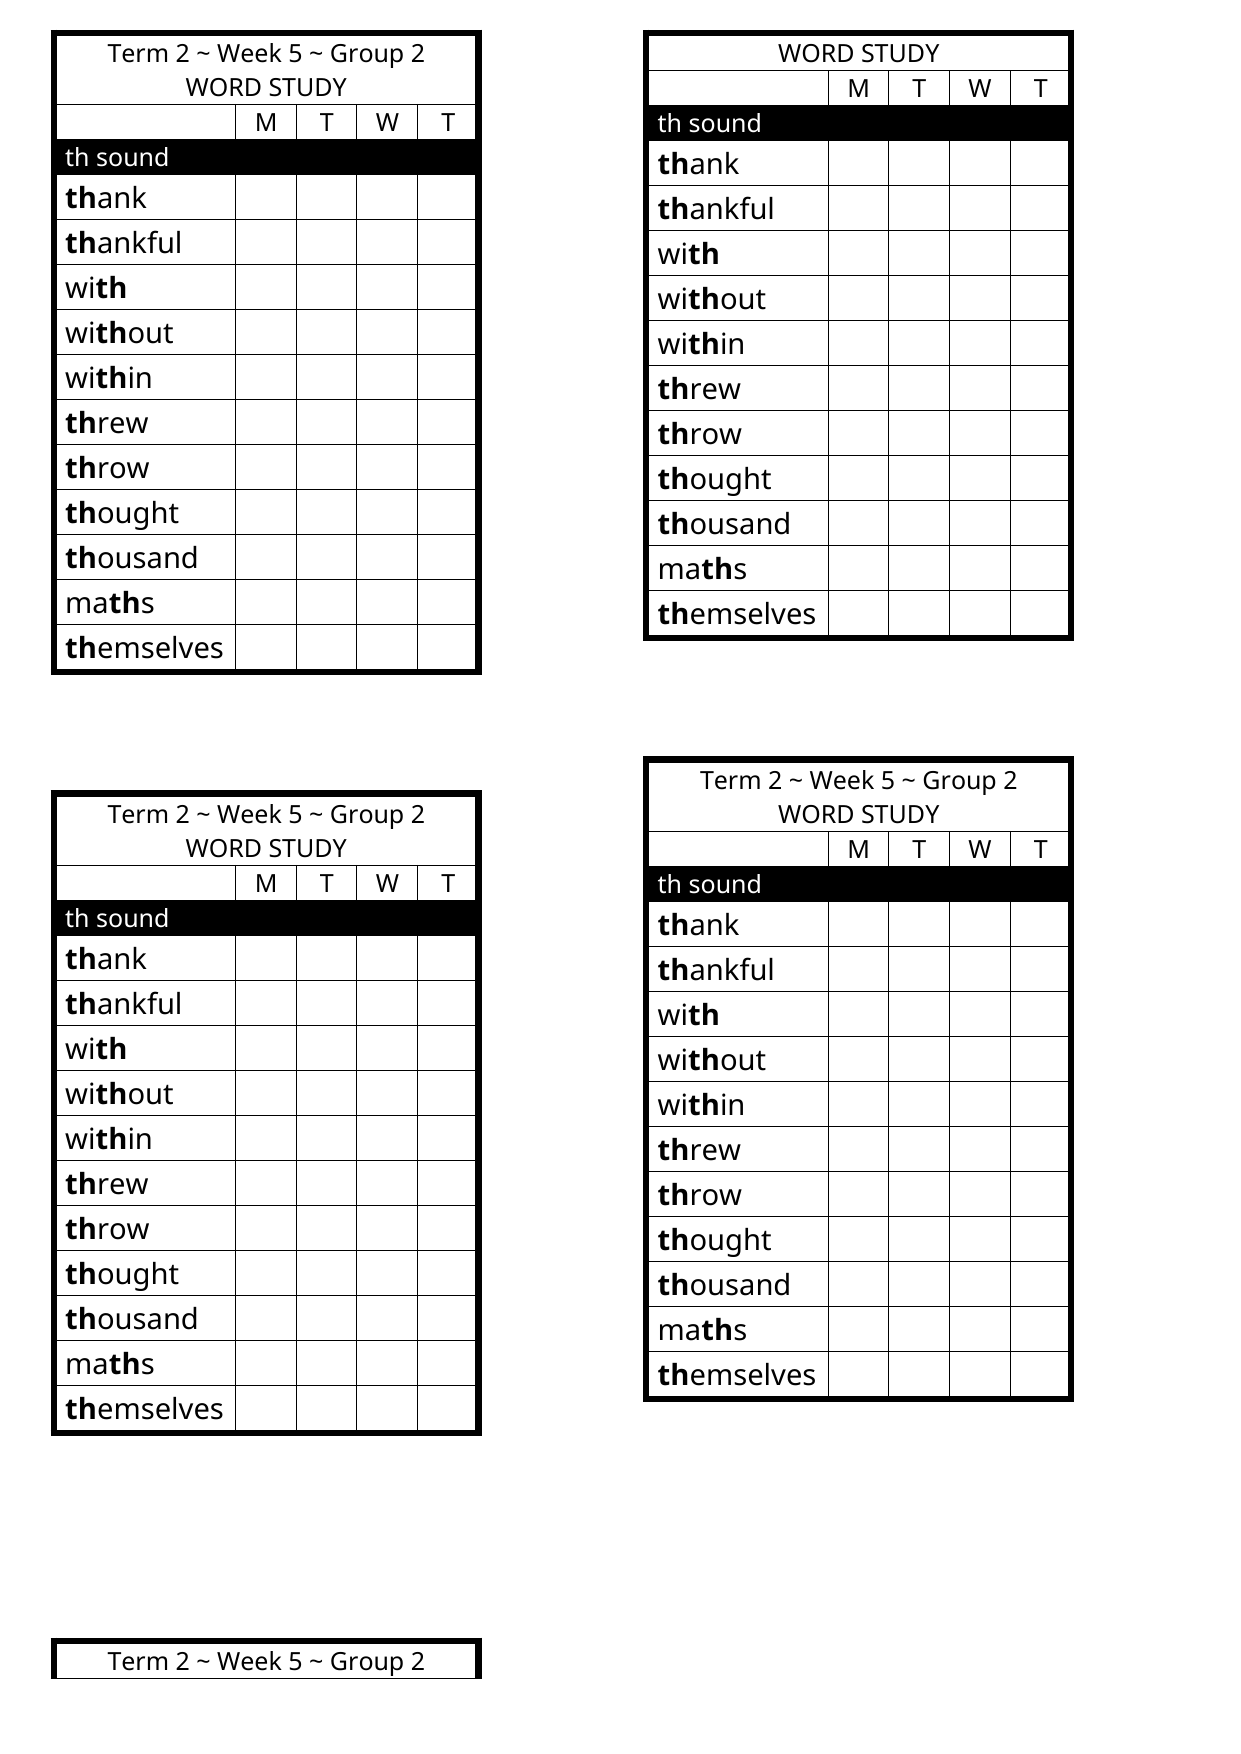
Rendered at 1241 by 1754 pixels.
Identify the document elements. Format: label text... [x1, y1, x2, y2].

table_cell [950, 186, 1010, 230]
table_cell thank [649, 902, 828, 946]
table_cell [297, 1251, 356, 1295]
table_cell [829, 1262, 888, 1306]
table_cell [357, 400, 417, 444]
table_cell thankful [649, 947, 828, 991]
table_cell [357, 1161, 417, 1205]
table_header Term 2 ~ Week 5 ~ Group 2 WORD STUDY [57, 797, 475, 865]
table_cell [889, 456, 949, 500]
table_cell [889, 1262, 949, 1306]
table_cell [236, 355, 296, 399]
table_cell [1011, 186, 1068, 230]
table_cell W [950, 832, 1010, 866]
table_cell [649, 71, 828, 105]
table_cell without [649, 1037, 828, 1081]
table_cell [829, 546, 888, 590]
table_cell [889, 947, 949, 991]
table_cell [950, 321, 1010, 365]
table_cell thank [57, 936, 235, 980]
table_cell T [297, 105, 356, 139]
table_cell [1011, 321, 1068, 365]
table_cell [357, 1296, 417, 1340]
table_cell [1011, 1262, 1068, 1306]
table_cell thought [649, 456, 828, 500]
table_cell [1011, 276, 1068, 320]
table_cell [357, 1071, 417, 1115]
table_cell [950, 902, 1010, 946]
table_cell throw [57, 445, 235, 489]
table_cell thought [57, 1251, 235, 1295]
table_cell [357, 265, 417, 309]
table_cell [357, 445, 417, 489]
table_cell [418, 310, 475, 354]
table_cell [889, 366, 949, 410]
table_cell themselves [57, 1386, 235, 1430]
table_cell [829, 1307, 888, 1351]
table_cell [418, 1161, 475, 1205]
table_cell thousand [649, 501, 828, 545]
table_cell T [418, 866, 475, 900]
table_cell T [889, 832, 949, 866]
table_cell th sound [57, 140, 475, 174]
table_cell [889, 1127, 949, 1171]
table_cell T [1011, 832, 1068, 866]
table_cell [236, 310, 296, 354]
table_cell [1011, 456, 1068, 500]
table_cell [357, 625, 417, 669]
table_cell [889, 321, 949, 365]
table_cell with [649, 231, 828, 275]
table_cell [829, 902, 888, 946]
table_cell [418, 175, 475, 219]
table_cell [1011, 902, 1068, 946]
table_cell [418, 490, 475, 534]
table_cell [889, 411, 949, 455]
table_cell [418, 1386, 475, 1430]
table_cell [889, 501, 949, 545]
table_cell [357, 1251, 417, 1295]
table_cell [297, 1071, 356, 1115]
table_cell [236, 175, 296, 219]
table_cell [418, 1251, 475, 1295]
table_cell [418, 1026, 475, 1070]
table_cell M [829, 832, 888, 866]
table_cell threw [57, 400, 235, 444]
table_cell [1011, 1352, 1068, 1396]
table_cell [418, 220, 475, 264]
table_cell [889, 1172, 949, 1216]
table_cell [1011, 231, 1068, 275]
table_cell th sound [57, 901, 475, 935]
table_cell [297, 1206, 356, 1250]
table_cell within [649, 1082, 828, 1126]
table_cell [418, 1206, 475, 1250]
table_cell throw [57, 1206, 235, 1250]
table_cell [297, 1296, 356, 1340]
table_cell [297, 220, 356, 264]
table_cell [357, 1026, 417, 1070]
table_cell with [57, 265, 235, 309]
table_cell [889, 1307, 949, 1351]
table_cell themselves [649, 1352, 828, 1396]
table_cell [418, 1116, 475, 1160]
table_cell without [649, 276, 828, 320]
table_cell maths [57, 1341, 235, 1385]
table_cell [418, 1341, 475, 1385]
table_cell thank [649, 141, 828, 185]
table_cell [1011, 546, 1068, 590]
table_cell thought [649, 1217, 828, 1261]
table_cell [418, 981, 475, 1025]
table_cell maths [57, 580, 235, 624]
table_cell [1011, 1082, 1068, 1126]
table_cell threw [649, 366, 828, 410]
table_cell [889, 186, 949, 230]
table_cell [236, 1251, 296, 1295]
table_cell [889, 231, 949, 275]
table_cell [297, 580, 356, 624]
table_cell [297, 400, 356, 444]
table_cell [889, 591, 949, 635]
table_cell [829, 276, 888, 320]
table_cell [357, 220, 417, 264]
table_cell [950, 501, 1010, 545]
table_cell [236, 1071, 296, 1115]
table_cell thought [57, 490, 235, 534]
table_cell [297, 1161, 356, 1205]
table_cell [357, 490, 417, 534]
table_cell [357, 936, 417, 980]
table_cell throw [649, 411, 828, 455]
table_cell [57, 105, 235, 139]
table_cell W [950, 71, 1010, 105]
table_cell [357, 310, 417, 354]
table_cell [236, 220, 296, 264]
table_cell [889, 141, 949, 185]
table_cell with [649, 992, 828, 1036]
table_cell [829, 456, 888, 500]
table_cell [1011, 1307, 1068, 1351]
table_cell [1011, 1217, 1068, 1261]
table_header Term 2 ~ Week 5 ~ Group 2 WORD STUDY [649, 36, 1068, 70]
table_cell [236, 1386, 296, 1430]
table_cell [1011, 366, 1068, 410]
table_cell within [57, 355, 235, 399]
table_cell [297, 175, 356, 219]
table_cell W [357, 866, 417, 900]
table_cell [357, 355, 417, 399]
table_cell [357, 1386, 417, 1430]
table_cell [950, 1082, 1010, 1126]
table_cell thousand [57, 535, 235, 579]
table_cell th sound [649, 867, 1068, 901]
table_cell M [829, 71, 888, 105]
table_cell [357, 535, 417, 579]
table_cell [950, 992, 1010, 1036]
table_cell [418, 265, 475, 309]
table_cell [950, 947, 1010, 991]
table_cell [1011, 992, 1068, 1036]
table_cell [889, 902, 949, 946]
table_cell [1011, 591, 1068, 635]
table_cell [236, 265, 296, 309]
table_cell themselves [57, 625, 235, 669]
table_cell [829, 1037, 888, 1081]
table_cell [297, 265, 356, 309]
table_cell [829, 321, 888, 365]
table_cell [297, 355, 356, 399]
table_cell [950, 1307, 1010, 1351]
table_cell [236, 1116, 296, 1160]
table_cell T [418, 105, 475, 139]
table_cell [418, 1071, 475, 1115]
table_cell [829, 366, 888, 410]
table_cell [236, 1161, 296, 1205]
table_cell [950, 546, 1010, 590]
table_header Term 2 ~ Week 5 ~ Group 2 WORD STUDY [57, 36, 475, 104]
table_cell [418, 535, 475, 579]
table_cell [829, 947, 888, 991]
table_cell [236, 1341, 296, 1385]
table_cell [297, 981, 356, 1025]
table_cell without [57, 1071, 235, 1115]
table_cell [1011, 1037, 1068, 1081]
table_cell thousand [649, 1262, 828, 1306]
table_cell [297, 445, 356, 489]
table_cell [950, 591, 1010, 635]
table_cell [418, 355, 475, 399]
table_cell [418, 936, 475, 980]
table_cell [297, 535, 356, 579]
table_cell [950, 456, 1010, 500]
table_cell [950, 276, 1010, 320]
table_cell M [236, 866, 296, 900]
table_cell [418, 625, 475, 669]
table_cell T [1011, 71, 1068, 105]
table_cell thousand [57, 1296, 235, 1340]
table_cell [297, 936, 356, 980]
table_header Term 2 ~ Week 5 ~ Group 2 WORD STUDY [649, 763, 1068, 831]
table_cell [1011, 501, 1068, 545]
table_cell [297, 1341, 356, 1385]
table_cell [297, 625, 356, 669]
table_cell [829, 992, 888, 1036]
table_cell [236, 981, 296, 1025]
table_cell T [889, 71, 949, 105]
table_cell [236, 625, 296, 669]
table_cell [418, 400, 475, 444]
table_cell [889, 1217, 949, 1261]
table_cell [950, 1037, 1010, 1081]
table_cell thankful [57, 981, 235, 1025]
table_cell [357, 580, 417, 624]
table_cell [950, 1352, 1010, 1396]
table_cell [357, 1341, 417, 1385]
table_cell [1011, 141, 1068, 185]
table_cell thank [57, 175, 235, 219]
table_cell [829, 1172, 888, 1216]
table_cell [829, 141, 888, 185]
table_cell [236, 580, 296, 624]
table_cell [829, 1082, 888, 1126]
table_cell [1011, 947, 1068, 991]
table_cell [1011, 411, 1068, 455]
table_cell [889, 1352, 949, 1396]
table_cell themselves [649, 591, 828, 635]
table_cell [829, 1127, 888, 1171]
table_cell [829, 1352, 888, 1396]
table_cell [57, 866, 235, 900]
table_cell [297, 1116, 356, 1160]
table_cell without [57, 310, 235, 354]
table_cell [889, 276, 949, 320]
table_cell maths [649, 546, 828, 590]
table_cell within [57, 1116, 235, 1160]
table_cell [950, 1217, 1010, 1261]
table_cell [1011, 1127, 1068, 1171]
table_cell throw [649, 1172, 828, 1216]
table_cell [236, 1026, 296, 1070]
table_cell [950, 141, 1010, 185]
table_cell [236, 936, 296, 980]
table_cell [1011, 1172, 1068, 1216]
table_cell [829, 501, 888, 545]
table_cell [950, 1172, 1010, 1216]
table_cell [418, 445, 475, 489]
table_cell threw [57, 1161, 235, 1205]
table_cell [829, 411, 888, 455]
table_cell [236, 1296, 296, 1340]
table_cell [649, 832, 828, 866]
table_cell [236, 535, 296, 579]
table_cell [950, 411, 1010, 455]
table_cell [889, 1037, 949, 1081]
table_cell [357, 1206, 417, 1250]
table_cell [418, 580, 475, 624]
table_cell [829, 186, 888, 230]
table_cell [829, 231, 888, 275]
table_cell [950, 231, 1010, 275]
table_cell W [357, 105, 417, 139]
table_cell [236, 1206, 296, 1250]
table_cell [889, 1082, 949, 1126]
table_cell within [649, 321, 828, 365]
table_cell [236, 400, 296, 444]
table_cell [297, 1026, 356, 1070]
table_cell [889, 546, 949, 590]
table_cell [297, 1386, 356, 1430]
table_cell [829, 1217, 888, 1261]
table_cell [889, 992, 949, 1036]
table_cell [418, 1296, 475, 1340]
table_cell [950, 1262, 1010, 1306]
table_cell [297, 310, 356, 354]
table_cell maths [649, 1307, 828, 1351]
table_cell [297, 490, 356, 534]
table_cell with [57, 1026, 235, 1070]
table_cell [236, 445, 296, 489]
table_cell T [297, 866, 356, 900]
table_cell M [236, 105, 296, 139]
table_cell threw [649, 1127, 828, 1171]
table_cell [829, 591, 888, 635]
table_cell [950, 1127, 1010, 1171]
table_cell [236, 490, 296, 534]
table_cell [357, 1116, 417, 1160]
table_cell [950, 366, 1010, 410]
table_header Term 2 ~ Week 5 ~ Group 2 WORD STUDY [57, 1644, 475, 1678]
table_cell thankful [57, 220, 235, 264]
table_cell th sound [649, 106, 1068, 140]
table_cell [357, 175, 417, 219]
table_cell [357, 981, 417, 1025]
table_cell thankful [649, 186, 828, 230]
